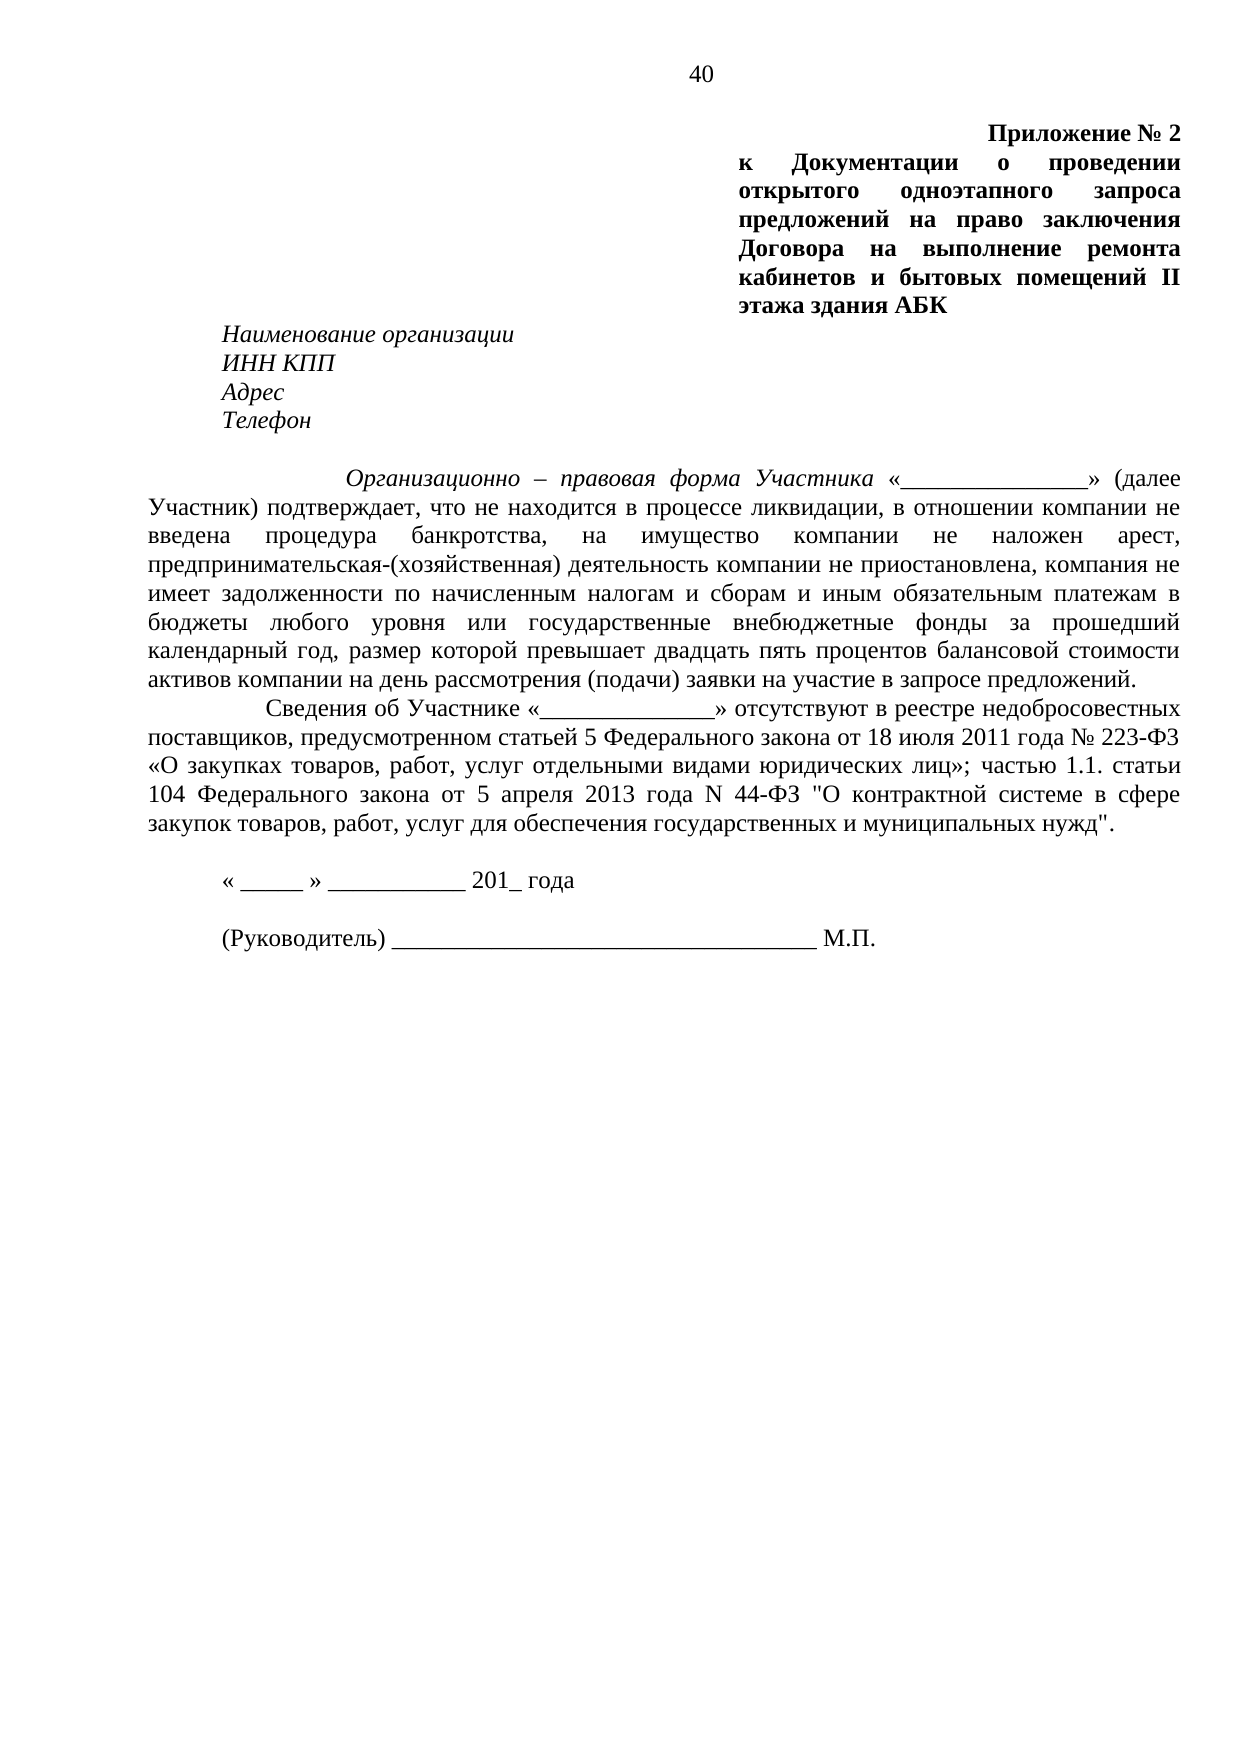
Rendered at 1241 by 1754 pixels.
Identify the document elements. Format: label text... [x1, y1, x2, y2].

text к Документации о проведении открытого одноэтапного запроса предложений на право заключения Договора на выполнение ремонта кабинетов и бытовых помещений II этажа здания АБК [738, 147, 1181, 319]
text (Руководитель) __________________________________ М.П. [148, 923, 1181, 952]
text Приложение № 2 [148, 118, 1181, 147]
text ИНН КПП [148, 348, 1181, 377]
text Телефон [148, 406, 1181, 434]
text Адрес [148, 377, 1181, 406]
text « _____ » ___________ 201_ года [148, 866, 1181, 894]
text Сведения об Участнике «______________» отсутствуют в реестре недобросовестных поставщиков, предусмотренном статьей 5 Федерального закона от 18 июля 2011 года № 223-Ф3 «О закупках товаров, работ, услуг отдельными видами юридических лиц»; частью 1.1. статьи 104 Федерального закона от 5 апреля 2013 года N 44-ФЗ "О контрактной системе в сфере закупок товаров, работ, услуг для обеспечения государственных и муниципальных нужд". [148, 693, 1181, 837]
text Наименование организации [148, 319, 1181, 348]
text Организационно – правовая форма Участника «_______________» (далее Участник) подтверждает, что не находится в процессе ликвидации, в отношении компании не введена процедура банкротства, на имущество компании не наложен арест, предпринимательская-(хозяйственная) деятельность компании не приостановлена, компания не имеет задолженности по начисленным налогам и сборам и иным обязательным платежам в бюджеты любого уровня или государственные внебюджетные фонды за прошедший календарный год, размер которой превышает двадцать пять процентов балансовой стоимости активов компании на день рассмотрения (подачи) заявки на участие в запросе предложений. [148, 463, 1181, 693]
